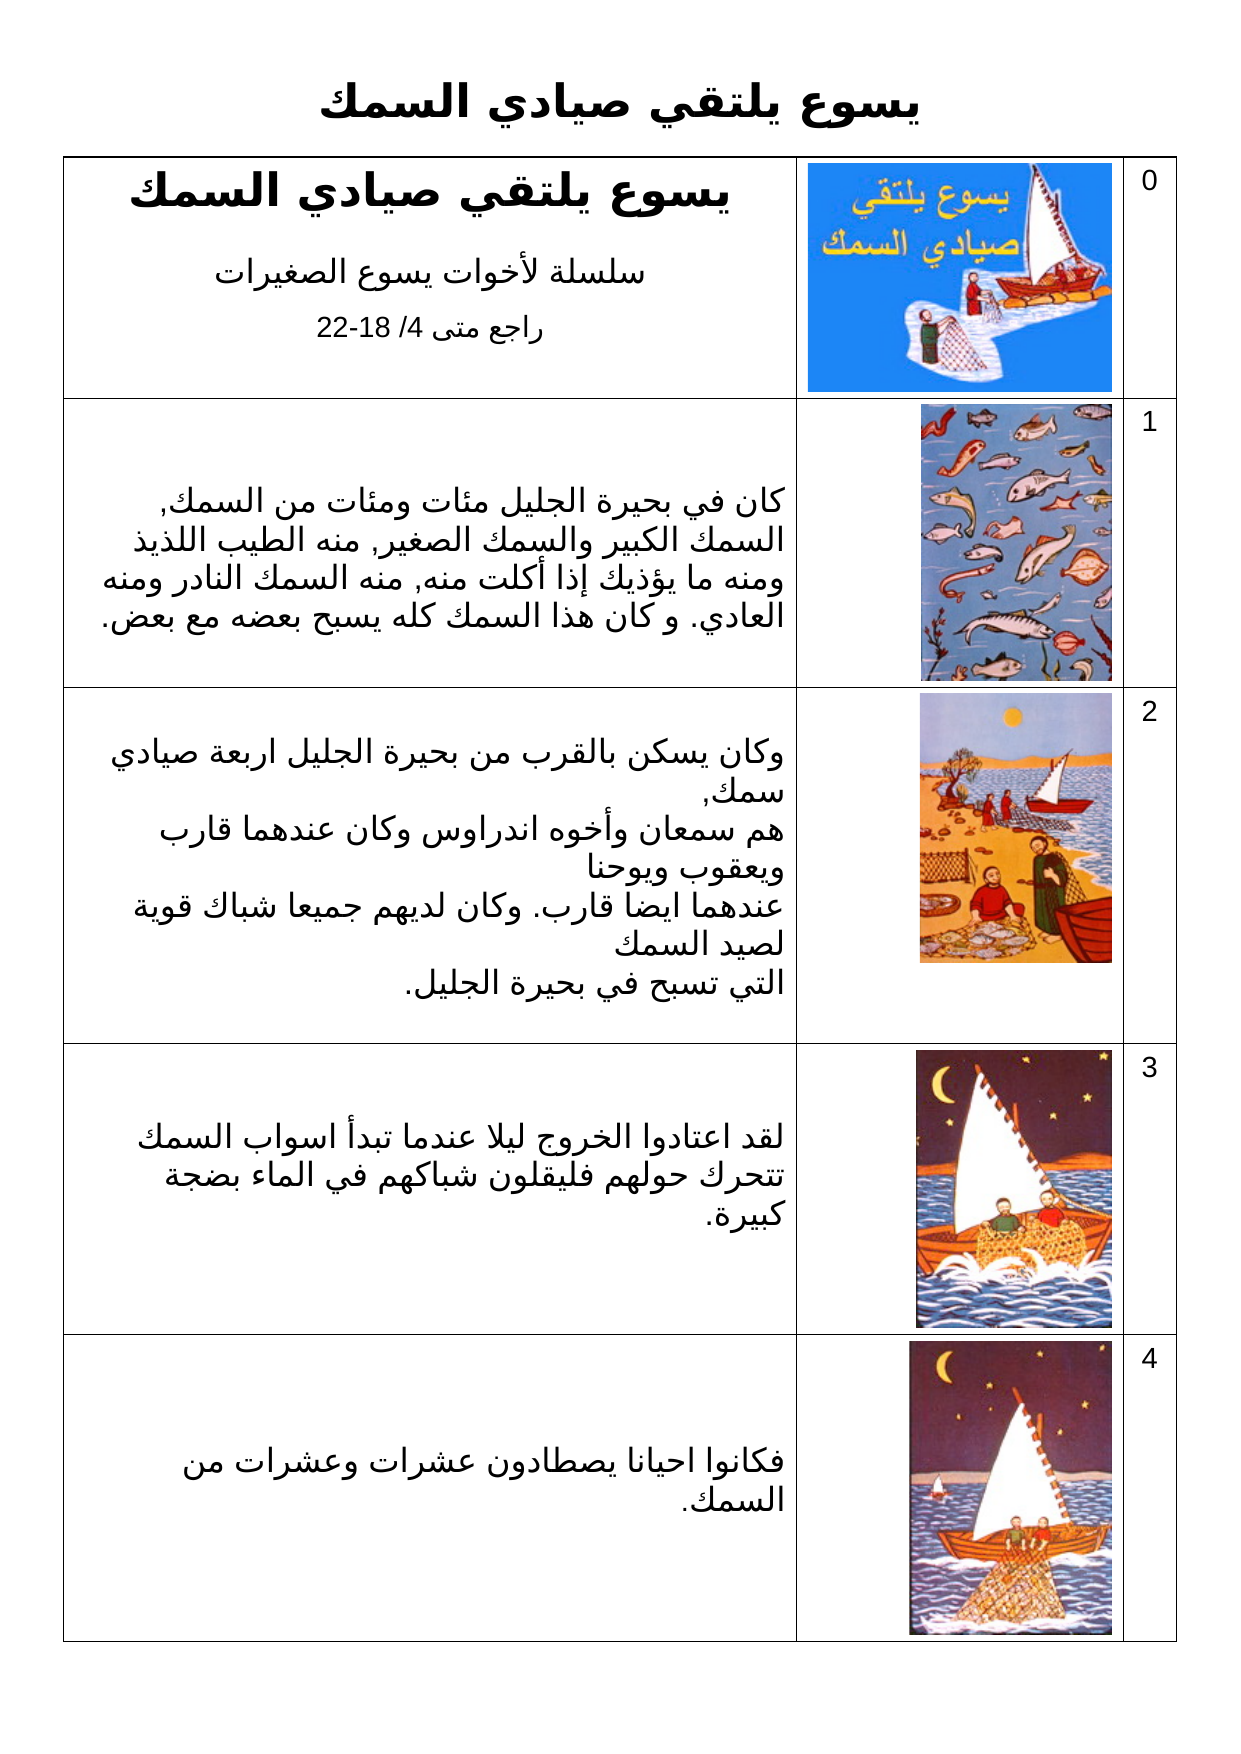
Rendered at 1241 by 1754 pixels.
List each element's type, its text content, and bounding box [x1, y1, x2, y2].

table_cell وكان يسكن بالقرب من بحيرة الجليل اربعة صيادي سمك, هم سمعان وأخوه اندراوس وكان عندهما قارب ويعقوب ويوحنا عندهما ايضا قارب. وكان لديهم جميعا شباك قوية لصيد السمك التي تسبح في بحيرة الجليل. [64, 688, 796, 1043]
picture [916, 1050, 1112, 1328]
picture [921, 404, 1112, 681]
table_cell [797, 1335, 1123, 1641]
picture [909, 1341, 1112, 1635]
table_cell [797, 399, 1123, 687]
picture [807, 163, 1112, 392]
table_header يسوع يلتقي صيادي السمك سلسلة لأخوات يسوع الصغيرات راجع متى 4/ 18-22 [64, 158, 796, 397]
table_cell 2 [1124, 688, 1176, 1043]
table_cell 3 [1124, 1044, 1176, 1334]
table_header 0 [1124, 158, 1176, 397]
table_cell فكانوا احيانا يصطادون عشرات وعشرات من السمك. [64, 1335, 796, 1641]
table_cell [797, 688, 1123, 1043]
text يسوع يلتقي صيادي السمك [75, 75, 1165, 128]
table_cell 1 [1124, 399, 1176, 687]
table_cell 4 [1124, 1335, 1176, 1641]
table_cell كان في بحيرة الجليل مئات ومئات من السمك, السمك الكبير والسمك الصغير, منه الطيب اللذيذ ومنه ما يؤذيك إذا أكلت منه, منه السمك النادر ومنه العادي. و كان هذا السمك كله يسبح بعضه مع بعض. [64, 399, 796, 687]
table_header [797, 158, 1123, 397]
picture [919, 693, 1112, 963]
table_cell لقد اعتادوا الخروج ليلا عندما تبدأ اسواب السمك تتحرك حولهم فليقلون شباكهم في الماء بضجة كبيرة. [64, 1044, 796, 1334]
table_cell [797, 1044, 1123, 1334]
